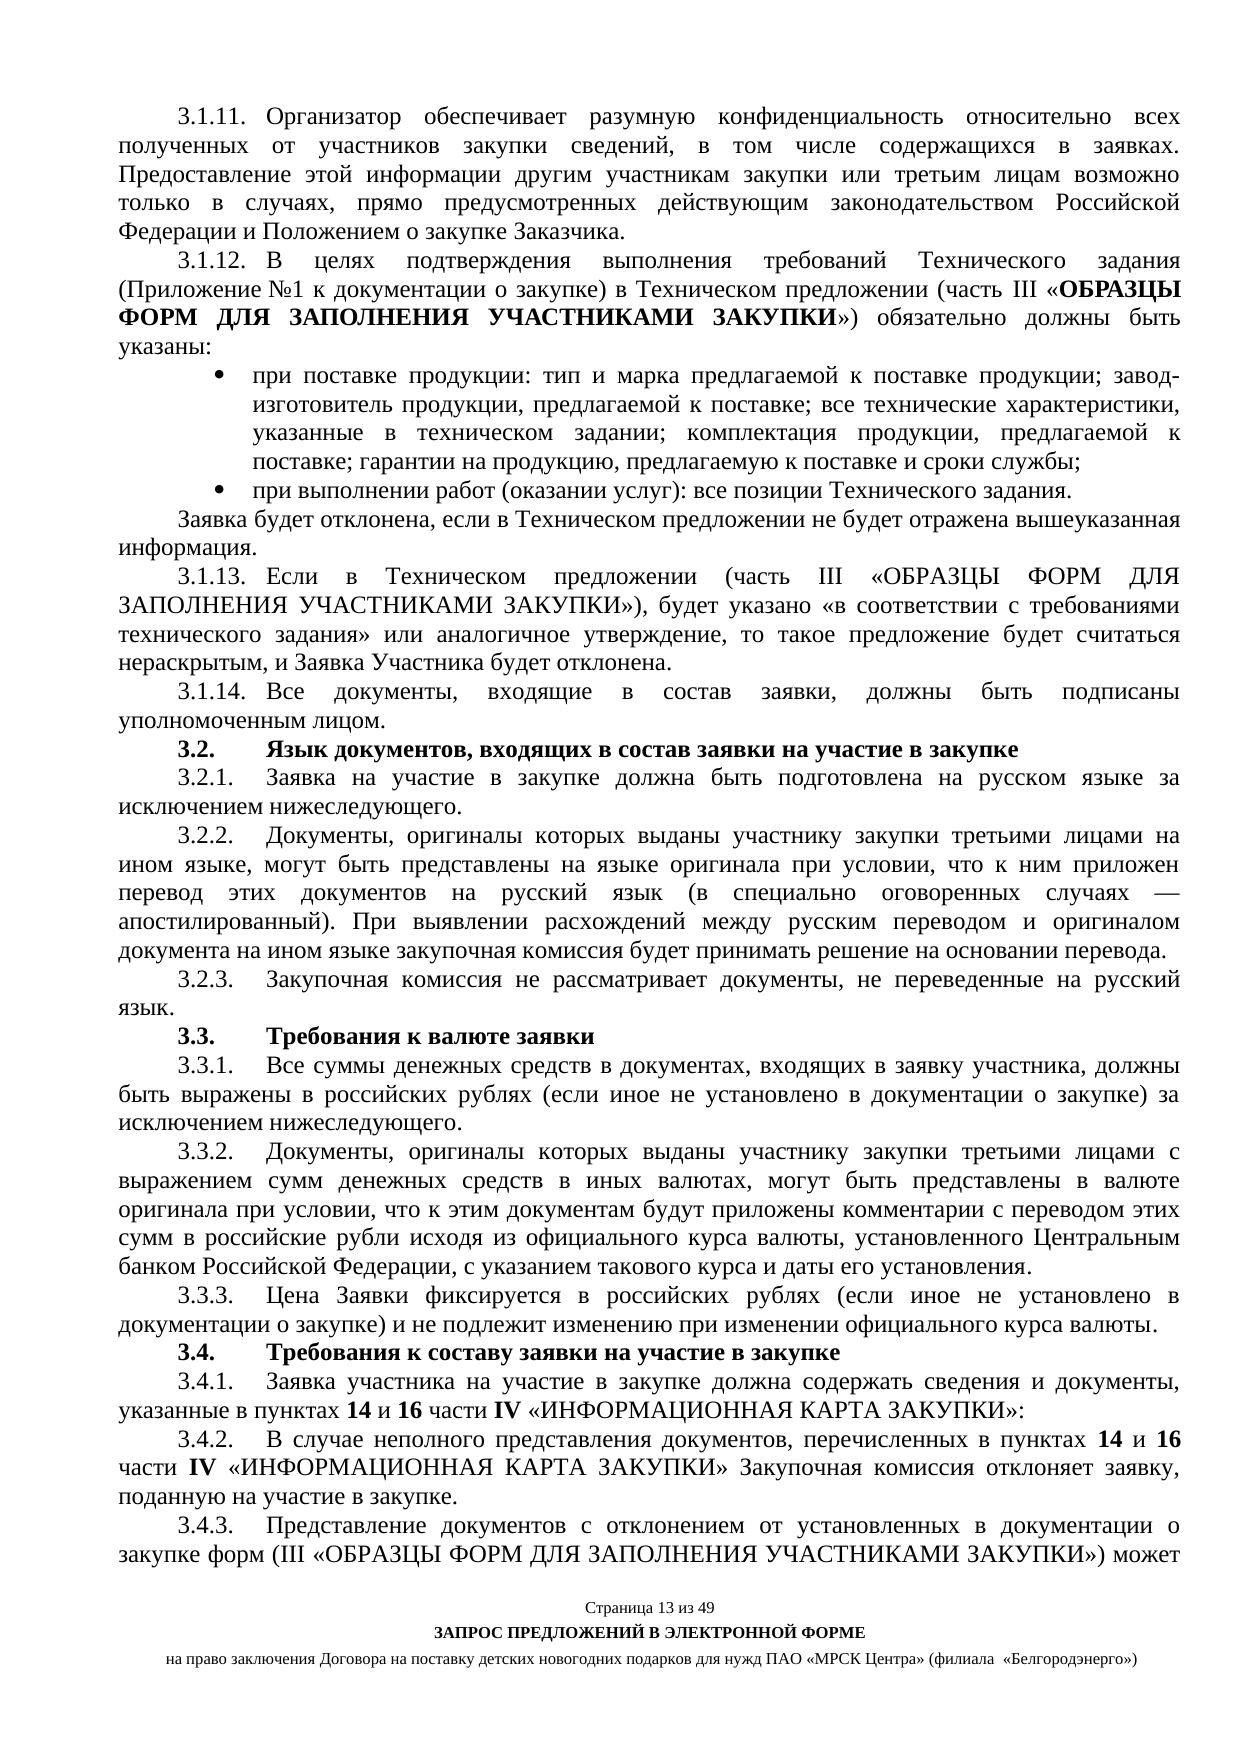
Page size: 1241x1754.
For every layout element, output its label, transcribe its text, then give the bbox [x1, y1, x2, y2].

subtitle В целях подтверждения выполнения требований Технического задания (Приложение №1 к документации о закупке) в Техническом предложении (часть III «ОБРАЗЦЫ ФОРМ ДЛЯ ЗАПОЛНЕНИЯ УЧАСТНИКАМИ ЗАКУПКИ») обязательно должны быть указаны: [118, 245, 1181, 360]
subtitle Все суммы денежных средств в документах, входящих в заявку участника, должны быть выражены в российских рублях (если иное не установлено в документации о закупке) за исключением нижеследующего. [118, 1050, 1181, 1136]
subtitle Закупочная комиссия не рассматривает документы, не переведенные на русский язык. [118, 964, 1181, 1021]
subtitle Заявка участника на участие в закупке должна содержать сведения и документы, указанные в пунктах 14 и 16 части IV «ИНФОРМАЦИОННАЯ КАРТА ЗАКУПКИ»: [118, 1366, 1181, 1424]
subtitle Документы, оригиналы которых выданы участнику закупки третьими лицами на ином языке, могут быть представлены на языке оригинала при условии, что к ним приложен перевод этих документов на русский язык (в специально оговоренных случаях — апостилированный). При выявлении расхождений между русским переводом и оригиналом документа на ином языке закупочная комиссия будет принимать решение на основании перевода. [118, 820, 1181, 964]
subtitle Заявка на участие в закупке должна быть подготовлена на русском языке за исключением нижеследующего. [118, 762, 1181, 820]
subtitle Требования к составу заявки на участие в закупке [118, 1337, 1181, 1366]
subtitle Документы, оригиналы которых выданы участнику закупки третьими лицами с выражением сумм денежных средств в иных валютах, могут быть представлены в валюте оригинала при условии, что к этим документам будут приложены комментарии с переводом этих сумм в российские рубли исходя из официального курса валюты, установленного Центральным банком Российской Федерации, с указанием такового курса и даты его установления. [118, 1136, 1181, 1280]
subtitle Язык документов, входящих в состав заявки на участие в закупке [118, 734, 1181, 762]
subtitle Цена Заявки фиксируется в российских рублях (если иное не установлено в документации о закупке) и не подлежит изменению при изменении официального курса валюты. [118, 1280, 1181, 1337]
subtitle Если в Техническом предложении (часть III «ОБРАЗЦЫ ФОРМ ДЛЯ ЗАПОЛНЕНИЯ УЧАСТНИКАМИ ЗАКУПКИ»), будет указано «в соответствии с требованиями технического задания» или аналогичное утверждение, то такое предложение будет считаться нераскрытым, и Заявка Участника будет отклонена. [118, 561, 1181, 676]
subtitle Требования к валюте заявки [118, 1021, 1181, 1050]
subtitle В случае неполного представления документов, перечисленных в пунктах 14 и 16 части IV «ИНФОРМАЦИОННАЯ КАРТА ЗАКУПКИ» Закупочная комиссия отклоняет заявку, поданную на участие в закупке. [118, 1424, 1181, 1510]
subtitle Заявка будет отклонена, если в Техническом предложении не будет отражена вышеуказанная информация. [118, 504, 1181, 561]
subtitle при поставке продукции: тип и марка предлагаемой к поставке продукции; завод-изготовитель продукции, предлагаемой к поставке; все технические характеристики, указанные в техническом задании; комплектация продукции, предлагаемой к поставке; гарантии на продукцию, предлагаемую к поставке и сроки службы; [215, 360, 1181, 475]
subtitle Все документы, входящие в состав заявки, должны быть подписаны уполномоченным лицом. [118, 676, 1181, 734]
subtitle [118, 1510, 1181, 1567]
subtitle Организатор обеспечивает разумную конфиденциальность относительно всех полученных от участников закупки сведений, в том числе содержащихся в заявках. Предоставление этой информации другим участникам закупки или третьим лицам возможно только в случаях, прямо предусмотренных действующим законодательством Российской Федерации и Положением о закупке Заказчика. [118, 101, 1181, 245]
subtitle при выполнении работ (оказании услуг): все позиции Технического задания. [215, 475, 1181, 504]
